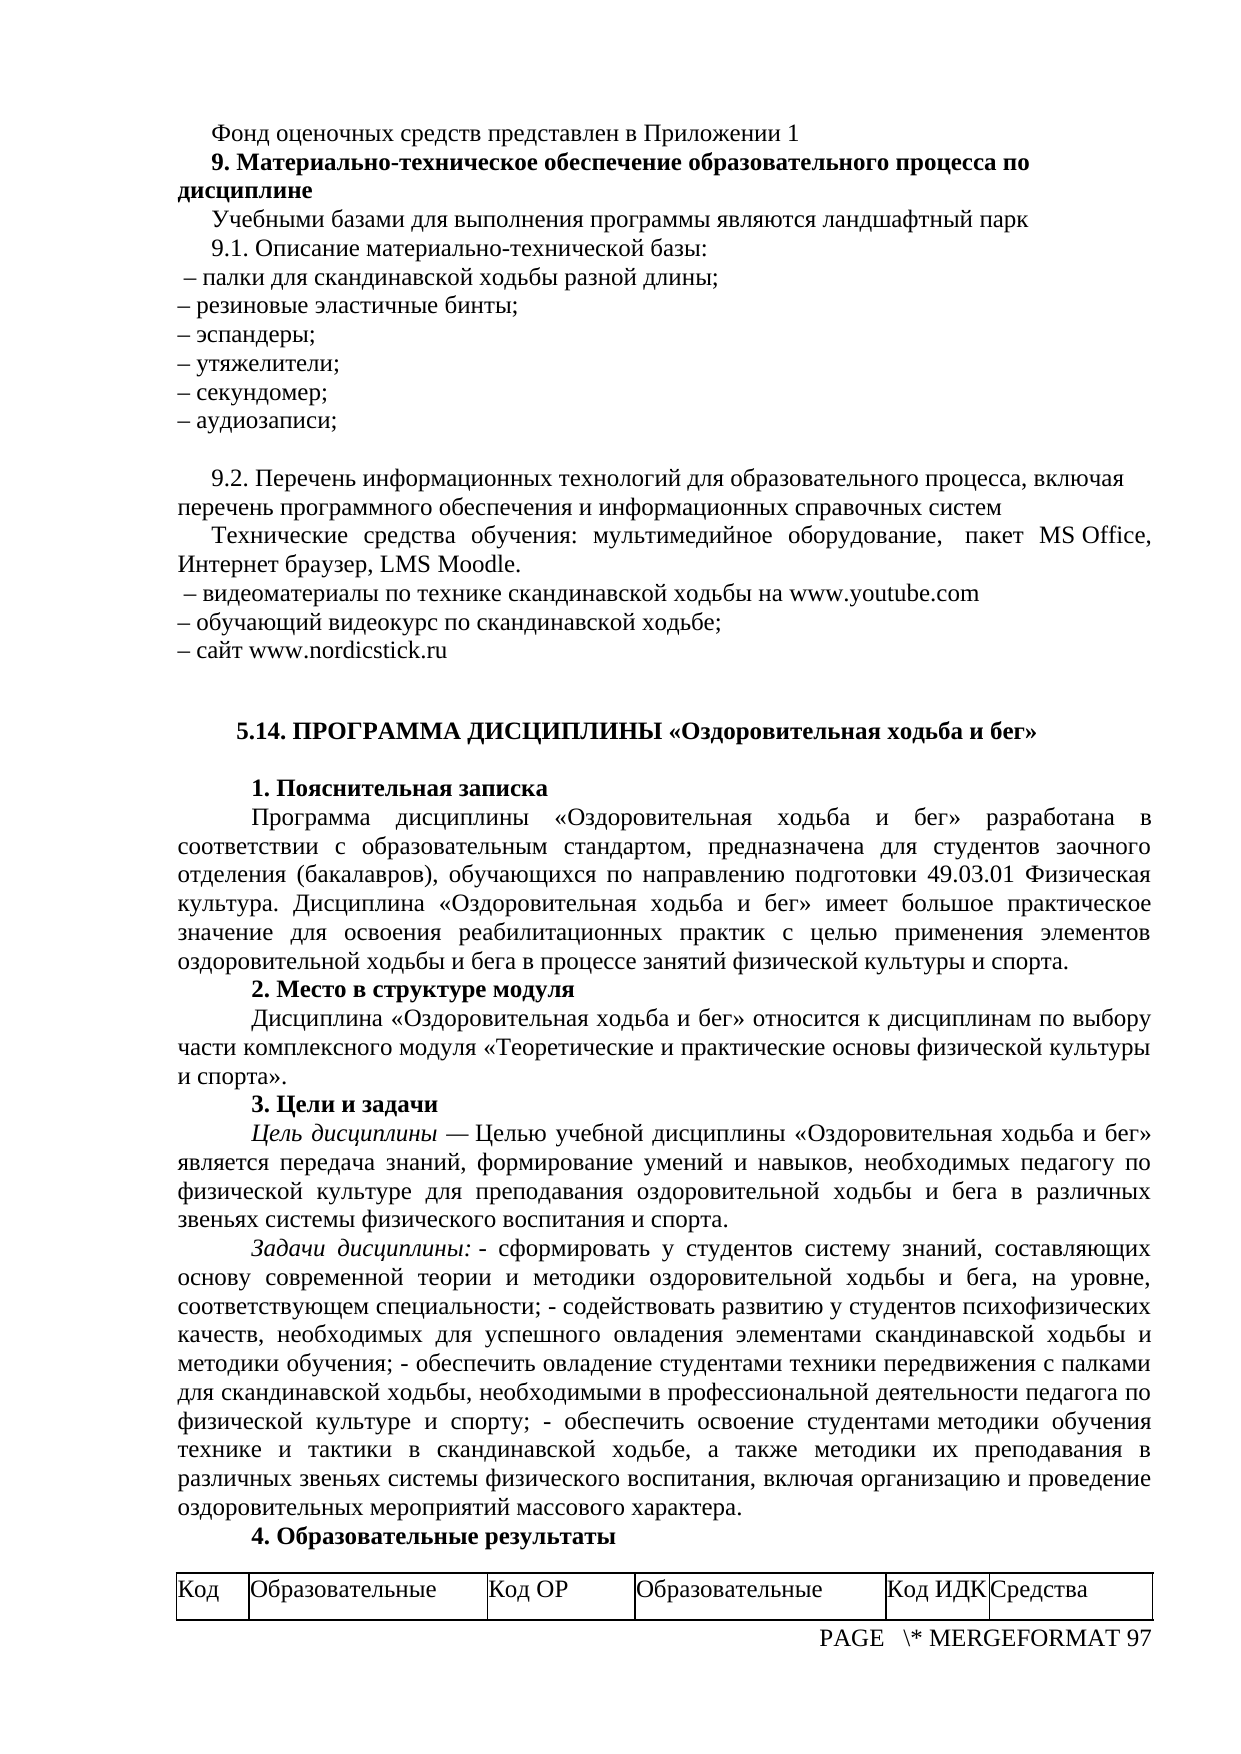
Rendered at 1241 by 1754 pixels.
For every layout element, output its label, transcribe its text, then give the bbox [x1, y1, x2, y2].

text Учебными базами для выполнения программы являются ландшафтный парк [177, 204, 1152, 233]
text 1. Пояснительная записка [177, 773, 1152, 802]
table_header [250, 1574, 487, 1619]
text – эспандеры; [177, 319, 1152, 348]
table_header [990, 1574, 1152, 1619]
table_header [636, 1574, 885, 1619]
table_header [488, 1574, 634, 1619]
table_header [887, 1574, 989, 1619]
text 9.1. Описание материально-технической базы: [177, 233, 1152, 262]
text – утяжелители; [177, 348, 1152, 377]
text Задачи дисциплины: - сформировать у студентов систему знаний, составляющих основу современной теории и методики оздоровительной ходьбы и бега, на уровне, соответствующем специальности; - содействовать развитию у студентов психофизических качеств, необходимых для успешного овладения элементами скандинавской ходьбы и методики обучения; - обеспечить овладение студентами техники передвижения с палками для скандинавской ходьбы, необходимыми в профессиональной деятельности педагога по физической культуре и спорту; - обеспечить освоение студентами методики обучения технике и тактики в скандинавской ходьбе, а также методики их преподавания в различных звеньях системы физического воспитания, включая организацию и проведение оздоровительных мероприятий массового характера. [177, 1233, 1152, 1521]
text Фонд оценочных средств представлен в Приложении 1 [177, 118, 1152, 147]
text – аудиозаписи; [177, 406, 1152, 434]
text Технические средства обучения: мультимедийное оборудование, пакет MS Office, Интернет браузер, LMS Moodle. [177, 521, 1152, 578]
text Дисциплина «Оздоровительная ходьба и бег» относится к дисциплинам по выбору части комплексного модуля «Теоретические и практические основы физической культуры и спорта». [177, 1003, 1152, 1089]
text 3. Цели и задачи [177, 1089, 1152, 1118]
text – обучающий видеокурс по скандинавской ходьбе; [177, 607, 1152, 636]
text 2. Место в структуре модуля [177, 974, 1152, 1003]
subtitle 5.14. ПРОГРАММА ДИСЦИПЛИНЫ «Оздоровительная ходьба и бег» [177, 716, 1152, 744]
text Программа дисциплины «Оздоровительная ходьба и бег» разработана в соответствии с образовательным стандартом, предназначена для студентов заочного отделения (бакалавров), обучающихся по направлению подготовки 49.03.01 Физическая культура. Дисциплина «Оздоровительная ходьба и бег» имеет большое практическое значение для освоения реабилитационных практик с целью применения элементов оздоровительной ходьбы и бега в процессе занятий физической культуры и спорта. [177, 802, 1152, 974]
text – видеоматериалы по технике скандинавской ходьбы на www.youtube.com [177, 578, 1152, 607]
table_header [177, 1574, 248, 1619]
text Цель дисциплины — Целью учебной дисциплины «Оздоровительная ходьба и бег» является передача знаний, формирование умений и навыков, необходимых педагогу по физической культуре для преподавания оздоровительной ходьбы и бега в различных звеньях системы физического воспитания и спорта. [177, 1118, 1152, 1233]
text – резиновые эластичные бинты; [177, 291, 1152, 319]
text 9.2. Перечень информационных технологий для образовательного процесса, включая перечень программного обеспечения и информационных справочных систем [177, 463, 1152, 521]
text 9. Материально-техническое обеспечение образовательного процесса по дисциплине [177, 147, 1152, 204]
text – сайт www.nordicstick.ru [177, 636, 1152, 664]
text 4. Образовательные результаты [177, 1521, 1152, 1549]
text – палки для скандинавской ходьбы разной длины; [177, 262, 1152, 291]
text – секундомер; [177, 377, 1152, 406]
